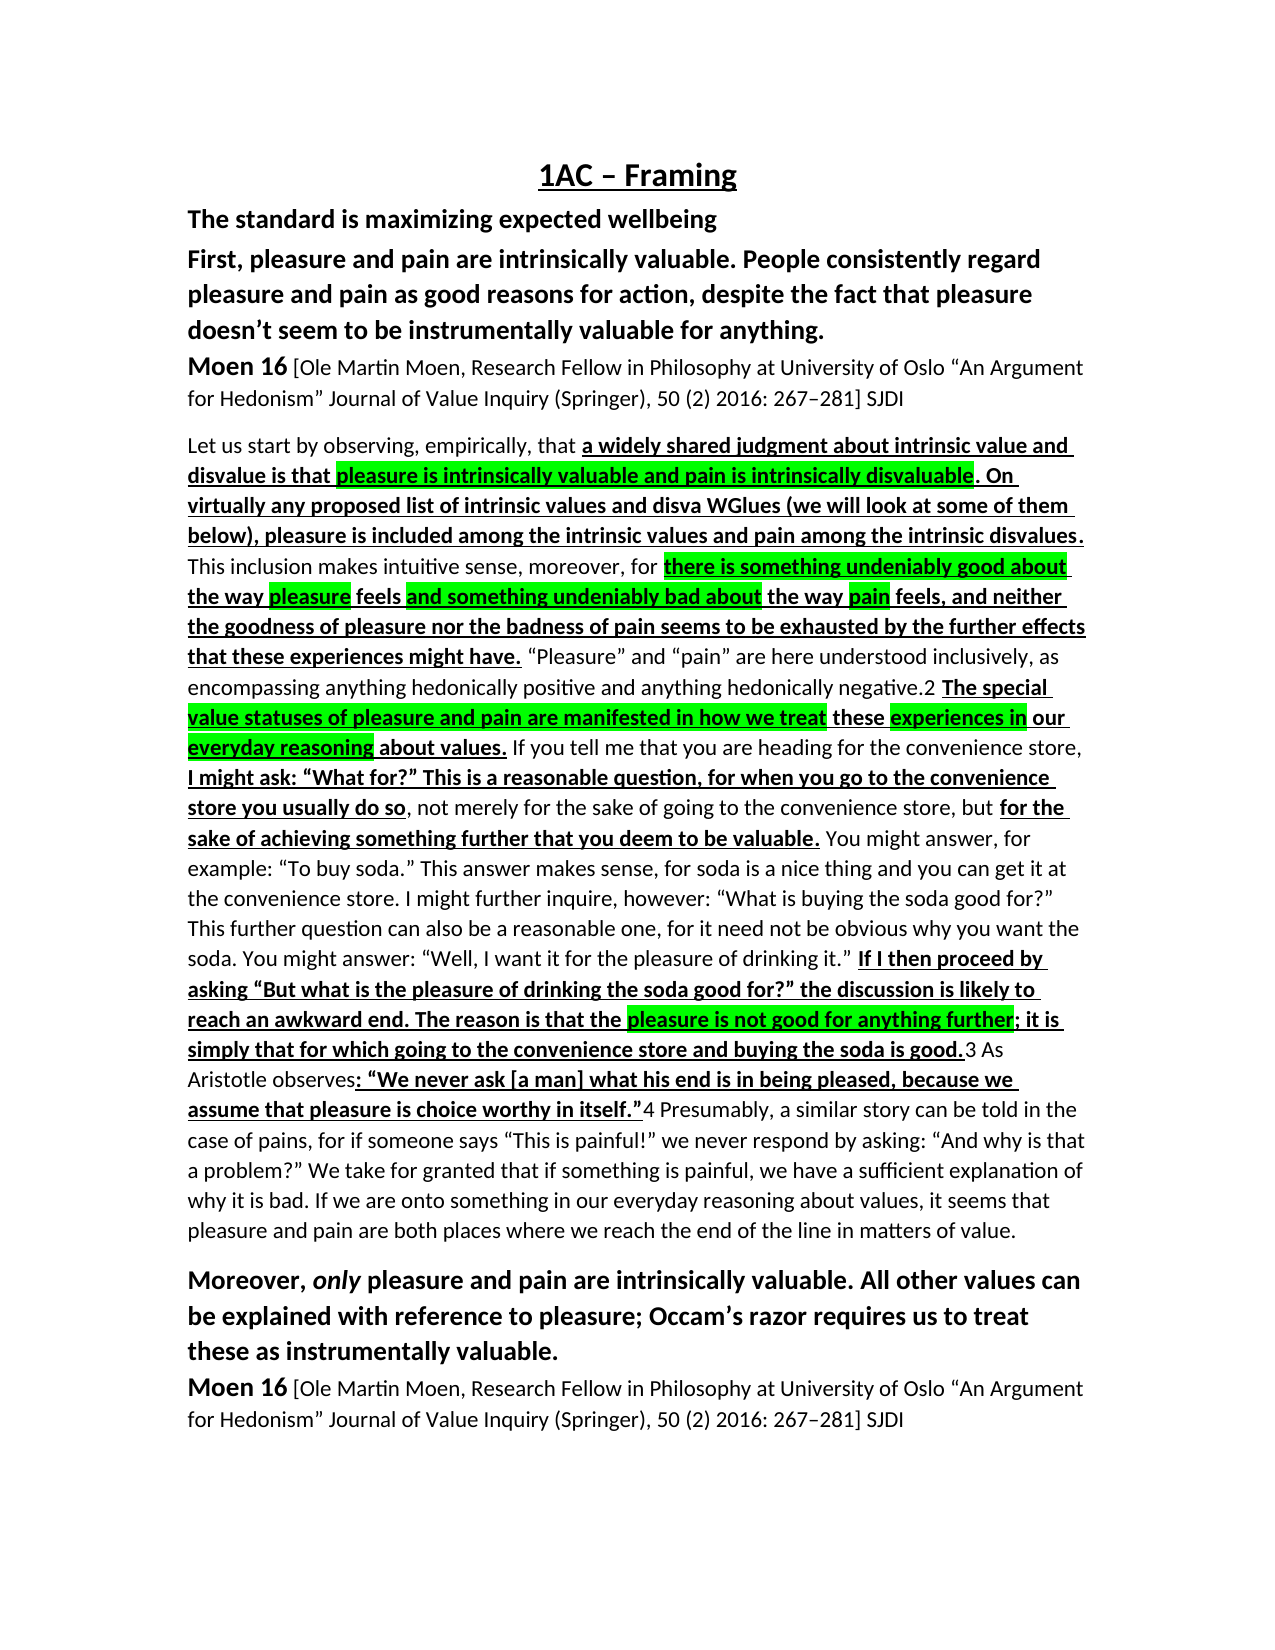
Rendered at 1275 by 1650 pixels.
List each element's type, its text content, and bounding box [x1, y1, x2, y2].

text Let us start by observing, empirically, that a widely shared judgment about intrinsic value and disvalue is that pleasure is intrinsically valuable and pain is intrinsically disvaluable. On virtually any proposed list of intrinsic values and disva WGlues (we will look at some of them below), pleasure is included among the intrinsic values and pain among the intrinsic disvalues. This inclusion makes intuitive sense, moreover, for there is something undeniably good about the way pleasure feels and something undeniably bad about the way pain feels, and neither the goodness of pleasure nor the badness of pain seems to be exhausted by the further effects that these experiences might have. “Pleasure” and “pain” are here understood inclusively, as encompassing anything hedonically positive and anything hedonically negative.2 The special value statuses of pleasure and pain are manifested in how we treat these experiences in our everyday reasoning about values. If you tell me that you are heading for the convenience store, I might ask: “What for?” This is a reasonable question, for when you go to the convenience store you usually do so, not merely for the sake of going to the convenience store, but for the sake of achieving something further that you deem to be valuable. You might answer, for example: “To buy soda.” This answer makes sense, for soda is a nice thing and you can get it at the convenience store. I might further inquire, however: “What is buying the soda good for?” This further question can also be a reasonable one, for it need not be obvious why you want the soda. You might answer: “Well, I want it for the pleasure of drinking it.” If I then proceed by asking “But what is the pleasure of drinking the soda good for?” the discussion is likely to reach an awkward end. The reason is that the pleasure is not good for anything further; it is simply that for which going to the convenience store and buying the soda is good.3 As Aristotle observes: “We never ask [a man] what his end is in being pleased, because we assume that pleasure is choice worthy in itself.”4 Presumably, a similar story can be told in the case of pains, for if someone says “This is painful!” we never respond by asking: “And why is that a problem?” We take for granted that if something is painful, we have a sufficient explanation of why it is bad. If we are onto something in our everyday reasoning about values, it seems that pleasure and pain are both places where we reach the end of the line in matters of value. [187, 431, 1087, 1244]
text Moen 16 [Ole Martin Moen, Research Fellow in Philosophy at University of Oslo “An Argument for Hedonism” Journal of Value Inquiry (Springer), 50 (2) 2016: 267–281] SJDI [187, 1370, 1087, 1433]
text Moreover, only pleasure and pain are intrinsically valuable. All other values can be explained with reference to pleasure; Occam’s razor requires us to treat these as instrumentally valuable. [187, 1263, 1087, 1368]
text Moen 16 [Ole Martin Moen, Research Fellow in Philosophy at University of Oslo “An Argument for Hedonism” Journal of Value Inquiry (Springer), 50 (2) 2016: 267–281] SJDI [187, 349, 1087, 412]
subtitle 1AC – Framing [187, 154, 1087, 195]
text First, pleasure and pain are intrinsically valuable. People consistently regard pleasure and pain as good reasons for action, despite the fact that pleasure doesn’t seem to be instrumentally valuable for anything. [187, 242, 1087, 346]
text The standard is maximizing expected wellbeing [187, 202, 1087, 235]
